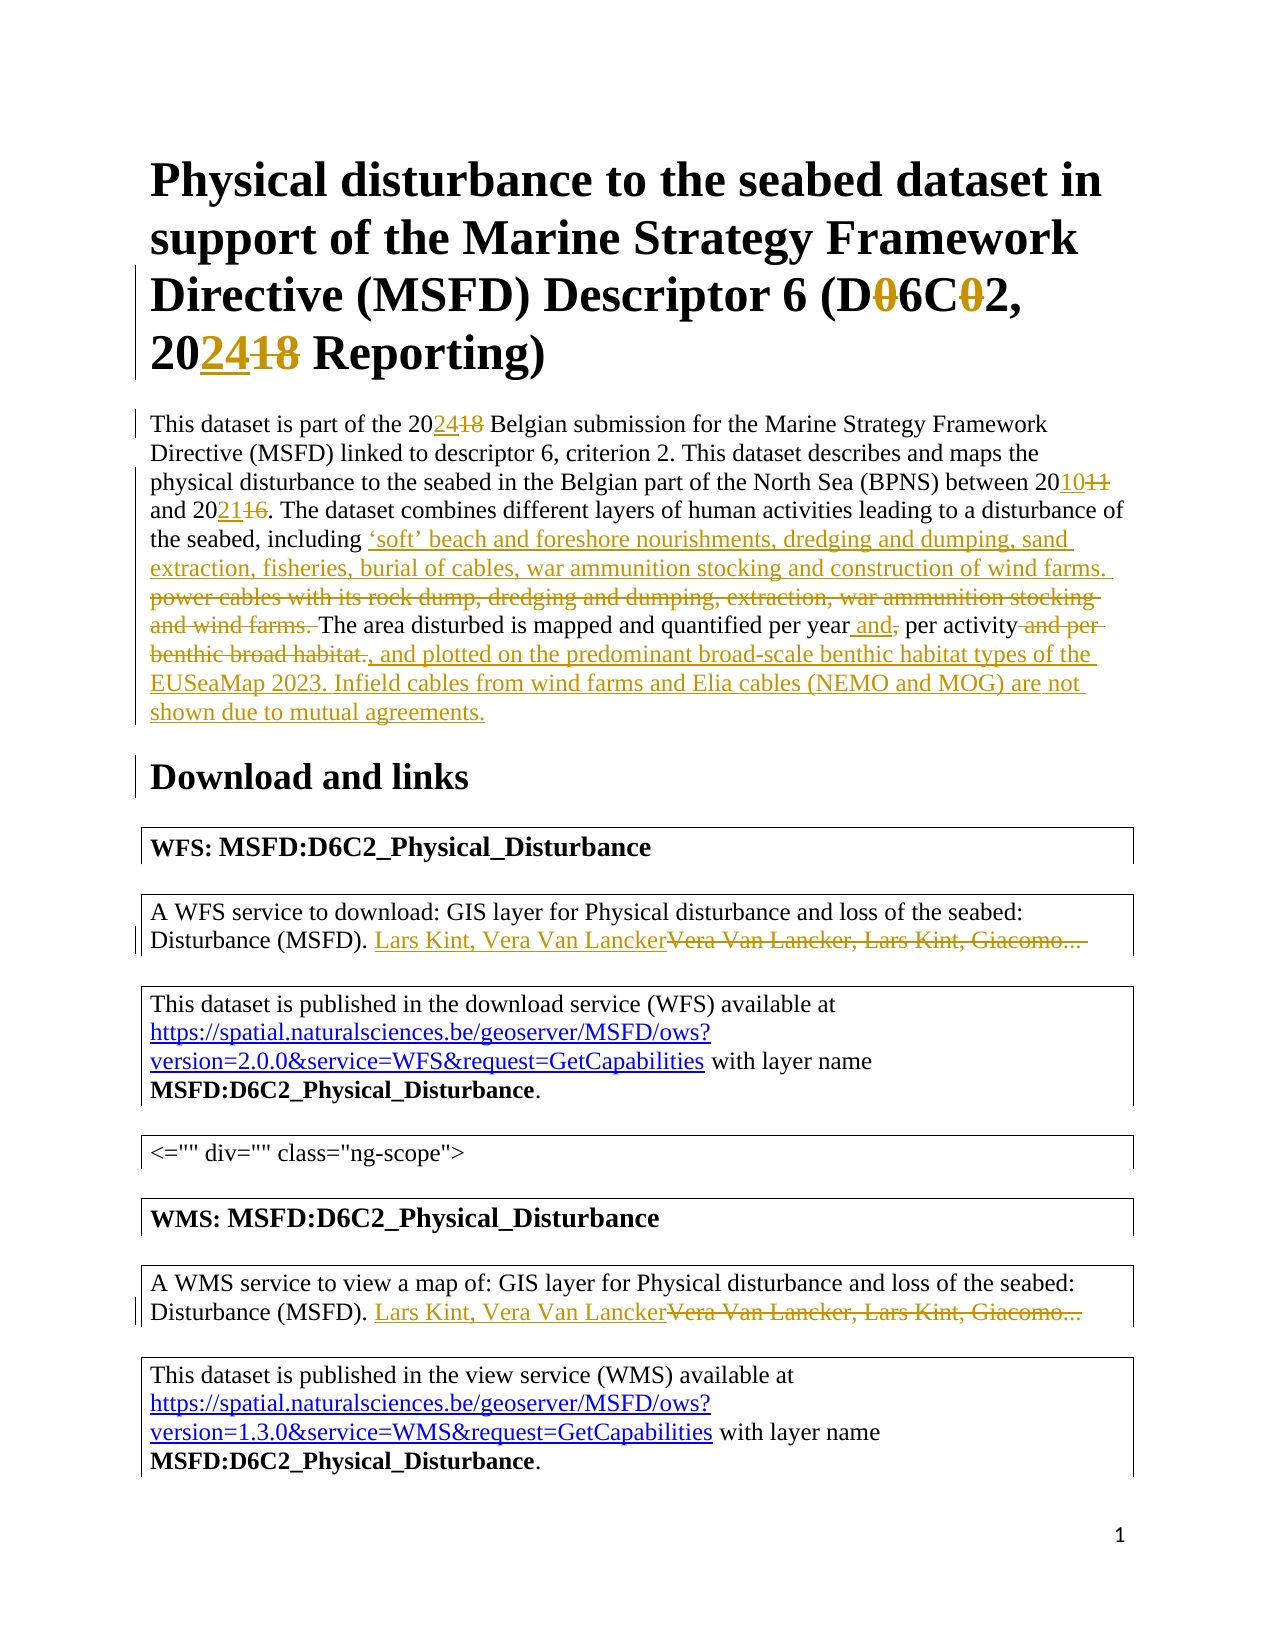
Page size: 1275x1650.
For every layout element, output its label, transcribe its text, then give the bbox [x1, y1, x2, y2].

text This dataset is published in the view service (WMS) available at https://spatial.naturalsciences.be/geoserver/MSFD/ows?version=1.3.0&service=WMS&request=GetCapabilities with layer name MSFD:D6C2_Physical_Disturbance. [142, 1358, 1133, 1477]
text WMS: MSFD:D6C2_Physical_Disturbance [142, 1199, 1133, 1236]
text <="" div="" class="ng-scope"> [142, 1136, 1133, 1169]
text A WFS service to download: GIS layer for Physical disturbance and loss of the seabed: Disturbance (MSFD). [142, 895, 1133, 956]
text WFS: MSFD:D6C2_Physical_Disturbance [142, 828, 1133, 864]
text This dataset is part of the 20 Belgian submission for the Marine Strategy Framework Directive (MSFD) linked to descriptor 6, criterion 2. This dataset describes and maps the physical disturbance to the seabed in the Belgian part of the North Sea (BPNS) between 20 and 20. The dataset combines different layers of human activities leading to a disturbance of the seabed, including The area disturbed is mapped and quantified per year per activity [150, 409, 1125, 725]
text This dataset is published in the download service (WFS) available at https://spatial.naturalsciences.be/geoserver/MSFD/ows?version=2.0.0&service=WFS&request=GetCapabilities with layer name MSFD:D6C2_Physical_Disturbance. [142, 987, 1133, 1106]
text A WMS service to view a map of: GIS layer for Physical disturbance and loss of the seabed: Disturbance (MSFD). [142, 1266, 1133, 1327]
text Physical disturbance to the seabed dataset in support of the Marine Strategy Framework Directive (MSFD) Descriptor 6 (D6C2, 20 Reporting) [150, 150, 1125, 380]
text Download and links [150, 754, 1125, 798]
